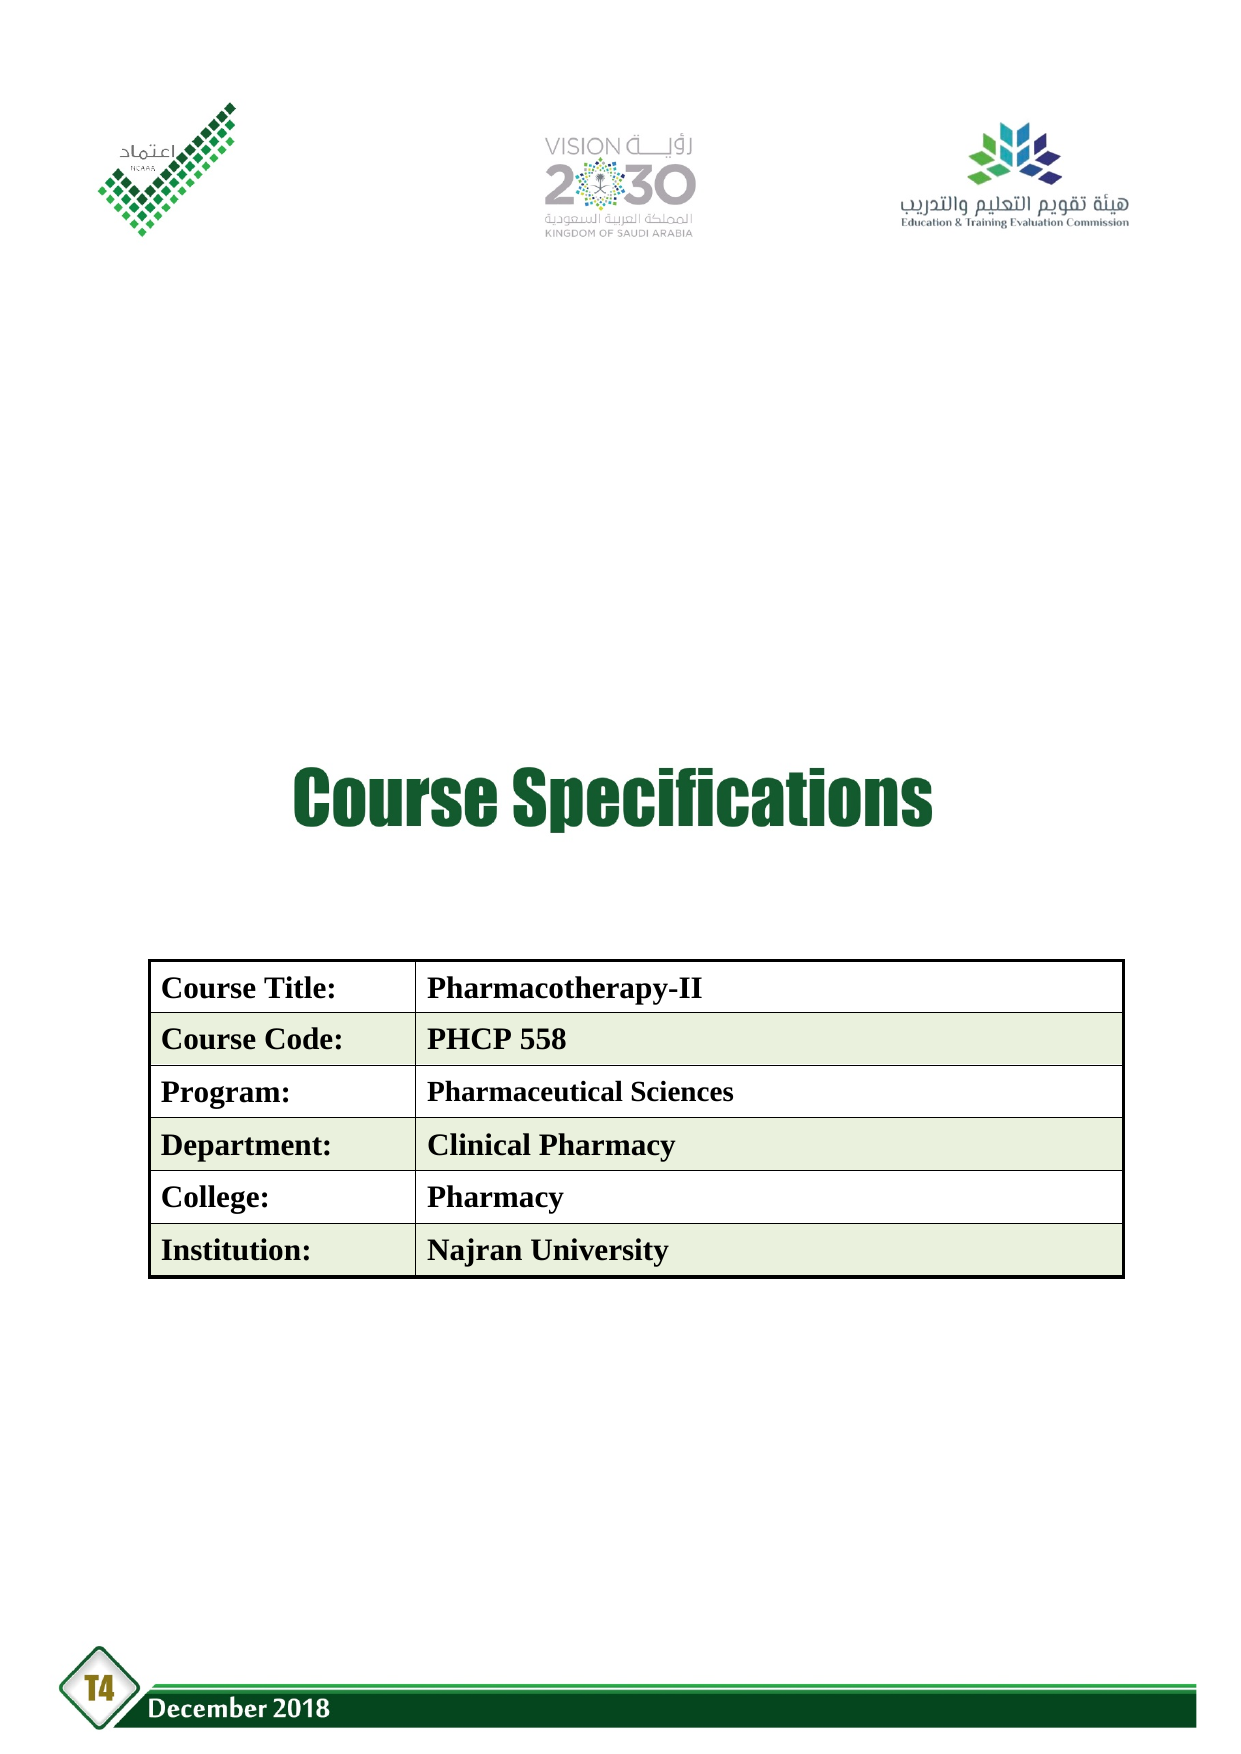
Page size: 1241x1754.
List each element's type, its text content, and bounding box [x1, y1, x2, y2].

table_cell Institution: [151, 1224, 415, 1275]
picture [27, 31, 1197, 1739]
table_header Course Title: [151, 962, 415, 1012]
table_cell Pharmaceutical Sciences [416, 1066, 1122, 1117]
table_cell Pharmacy [416, 1171, 1122, 1223]
table_cell Program: [151, 1066, 415, 1117]
table_cell Department: [151, 1118, 415, 1170]
table_cell Course Code: [151, 1013, 415, 1064]
table_cell Clinical Pharmacy [416, 1118, 1122, 1170]
table_cell PHCP 558 [416, 1013, 1122, 1064]
table_header Pharmacotherapy-II [416, 962, 1122, 1012]
table_cell College: [151, 1171, 415, 1223]
table_cell Najran University [416, 1224, 1122, 1275]
